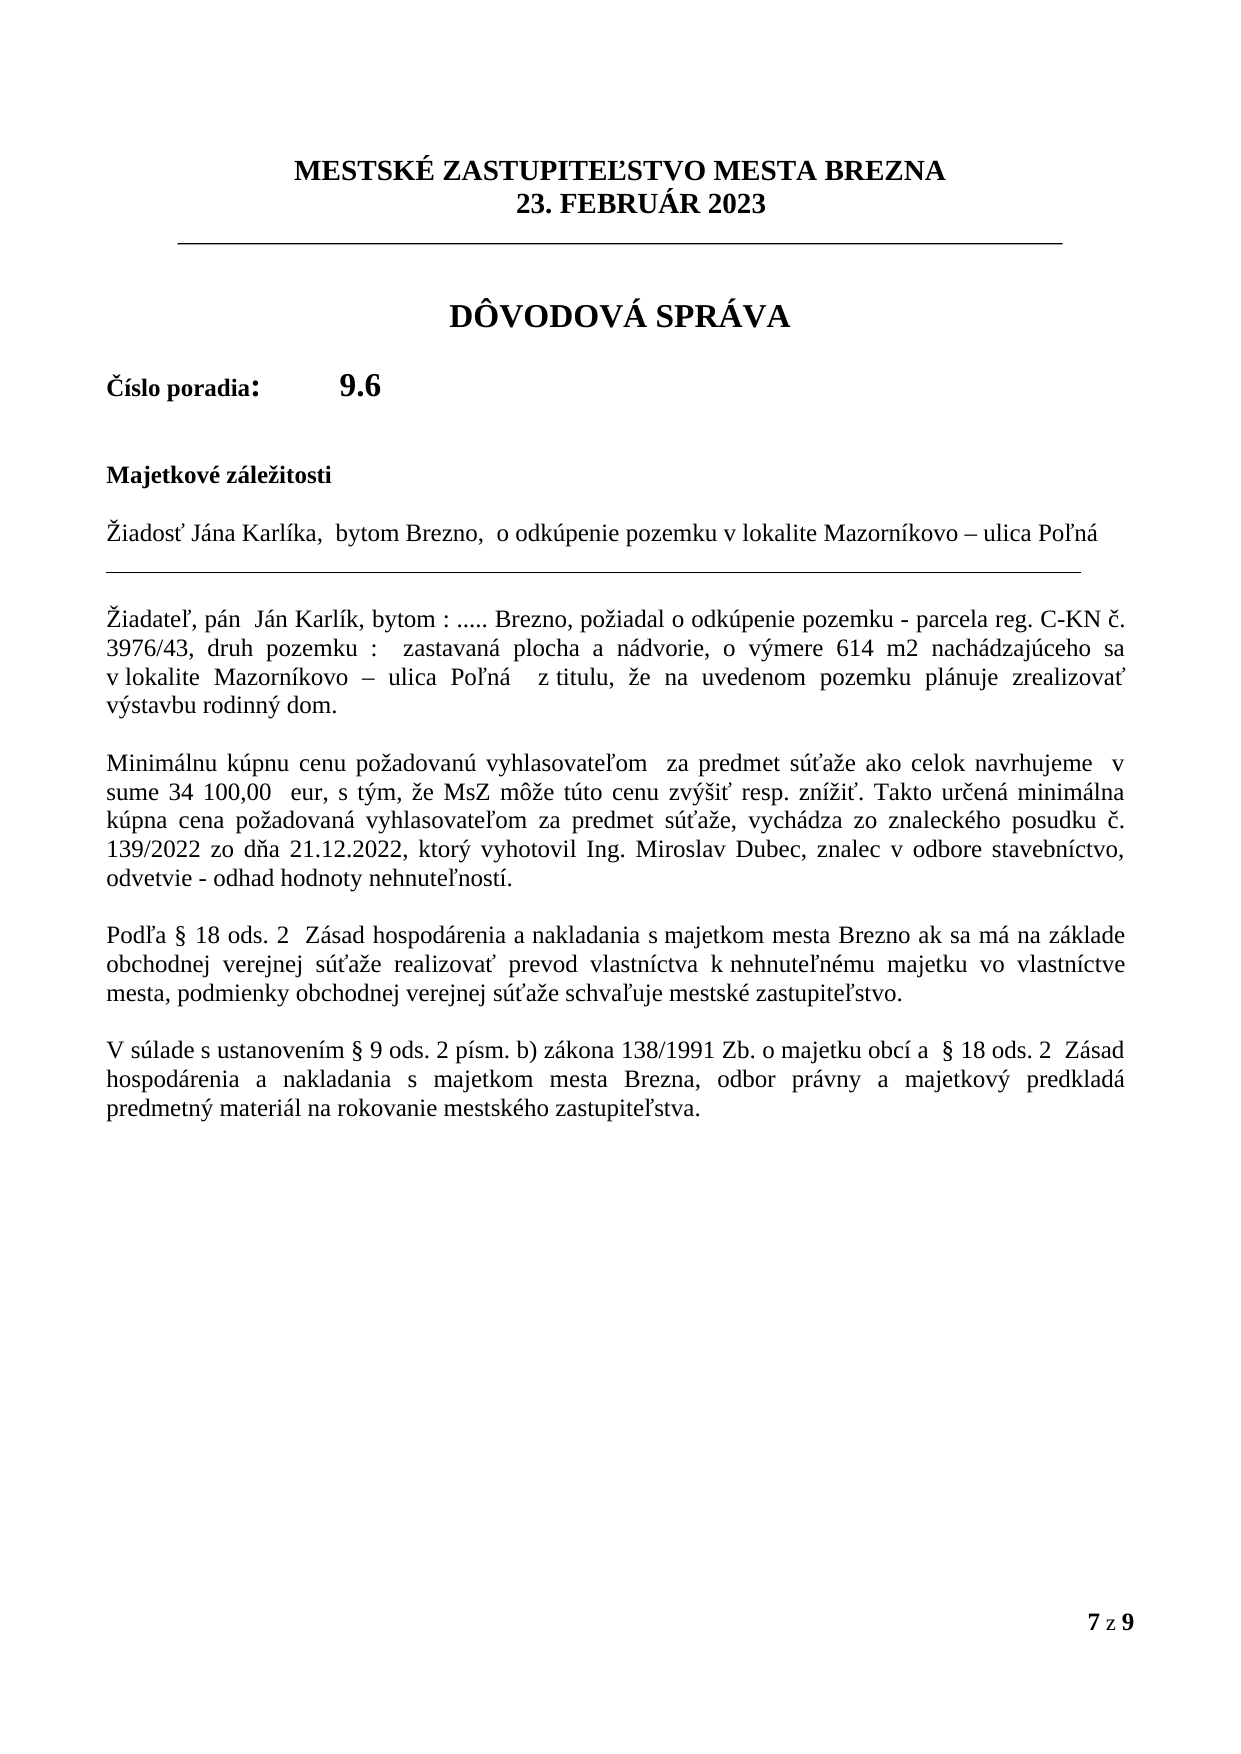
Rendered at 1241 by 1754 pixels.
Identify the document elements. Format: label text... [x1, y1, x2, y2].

subtitle Majetkové záležitosti [106, 461, 1134, 489]
text 23. FEBRUÁR 2023 [516, 186, 1134, 220]
text Číslo poradia: 9.6 [106, 365, 1134, 403]
text DÔVODOVÁ SPRÁVA [449, 297, 1134, 335]
text Minimálnu kúpnu cenu požadovanú vyhlasovateľom za predmet súťaže ako celok navrhujeme v sume 34 100,00 eur, s tým, že MsZ môže túto cenu zvýšiť resp. znížiť. Takto určená minimálna kúpna cena požadovaná vyhlasovateľom za predmet súťaže, vychádza zo znaleckého posudku č. 139/2022 zo dňa 21.12.2022, ktorý vyhotovil Ing. Miroslav Dubec, znalec v odbore stavebníctvo, odvetvie - odhad hodnoty nehnuteľností. [106, 748, 1126, 892]
text MESTSKÉ ZASTUPITEĽSTVO MESTA BREZNA [294, 153, 1134, 186]
text Žiadosť Jána Karlíka, bytom Brezno, o odkúpenie pozemku v lokalite Mazorníkovo – ulica Poľná [106, 518, 1134, 547]
text Podľa § 18 ods. 2 Zásad hospodárenia a nakladania s majetkom mesta Brezno ak sa má na základe obchodnej verejnej súťaže realizovať prevod vlastníctva k nehnuteľnému majetku vo vlastníctve mesta, podmienky obchodnej verejnej súťaže schvaľuje mestské zastupiteľstvo. [106, 920, 1126, 1007]
text Žiadateľ, pán Ján Karlík, bytom : ..... Brezno, požiadal o odkúpenie pozemku - parcela reg. C-KN č. 3976/43, druh pozemku : zastavaná plocha a nádvorie, o výmere 614 m2 nachádzajúceho sa v lokalite Mazorníkovo – ulica Poľná z titulu, že na uvedenom pozemku plánuje zrealizovať výstavbu rodinný dom. [106, 604, 1126, 719]
text V súlade s ustanovením § 9 ods. 2 písm. b) zákona 138/1991 Zb. o majetku obcí a § 18 ods. 2 Zásad hospodárenia a nakladania s majetkom mesta Brezna, odbor právny a majetkový predkladá predmetný materiál na rokovanie mestského zastupiteľstva. [106, 1035, 1126, 1122]
